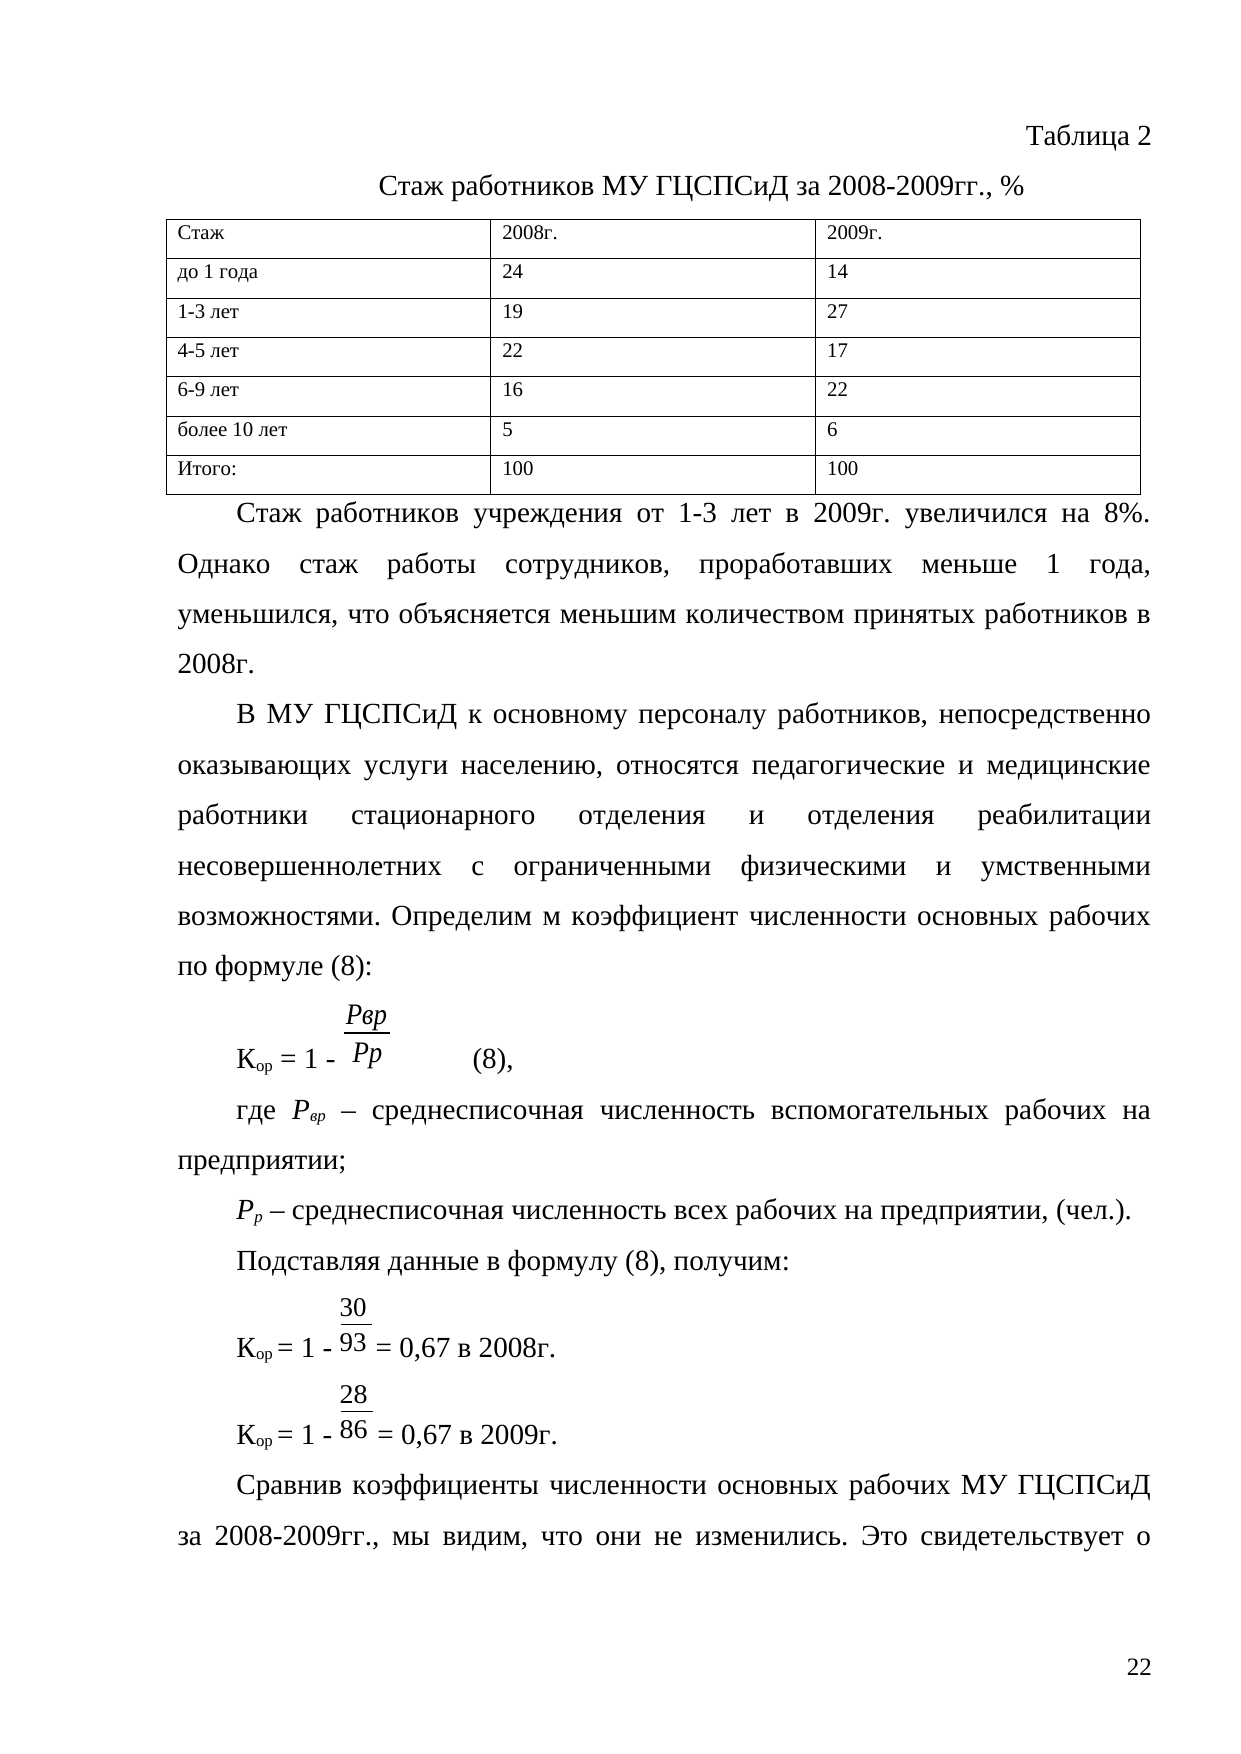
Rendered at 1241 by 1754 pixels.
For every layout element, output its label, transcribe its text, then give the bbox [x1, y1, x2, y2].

table_cell 27 [816, 299, 1140, 337]
table_header Стаж [167, 220, 490, 258]
table_cell 14 [816, 259, 1140, 297]
table_cell 6-9 лет [167, 377, 490, 416]
table_cell более 10 лет [167, 417, 490, 455]
text Кор = 1 - = 0,67 в 2008г. [177, 1293, 1152, 1363]
table_cell 5 [491, 417, 815, 455]
table_header 2008г. [491, 220, 815, 258]
table_cell 100 [816, 456, 1140, 494]
table_cell 6 [816, 417, 1140, 455]
text Стаж работников МУ ГЦСПСиД за 2008-2009гг., % [177, 168, 1152, 202]
table_cell 22 [491, 338, 815, 376]
text Таблица 2 [177, 118, 1152, 152]
table_cell Итого: [167, 456, 490, 494]
table_header 2009г. [816, 220, 1140, 258]
table_cell 17 [816, 338, 1140, 376]
table_cell 19 [491, 299, 815, 337]
text где Рвр – среднесписочная численность вспомогательных рабочих на предприятии; [177, 1092, 1152, 1176]
text Подставляя данные в формулу (8), получим: [177, 1243, 1152, 1276]
text Кор = 1 - (8), [177, 998, 1152, 1075]
table_cell до 1 года [167, 259, 490, 297]
text Рр – среднесписочная численность всех рабочих на предприятии, (чел.). [177, 1192, 1152, 1226]
table_cell 1-3 лет [167, 299, 490, 337]
table_cell 24 [491, 259, 815, 297]
table_cell 22 [816, 377, 1140, 416]
text Стаж работников учреждения от 1-3 лет в 2009г. увеличился на 8%. Однако стаж работы сотрудников, проработавших меньше 1 года, уменьшился, что объясняется меньшим количеством принятых работников в 2008г. [177, 495, 1152, 680]
text В МУ ГЦСПСиД к основному персоналу работников, непосредственно оказывающих услуги населению, относятся педагогические и медицинские работники стационарного отделения и отделения реабилитации несовершеннолетних с ограниченными физическими и умственными возможностями. Определим м коэффициент численности основных рабочих по формуле (8): [177, 697, 1152, 982]
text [177, 1467, 1152, 1551]
table_cell 16 [491, 377, 815, 416]
table_cell 100 [491, 456, 815, 494]
text Кор = 1 - = 0,67 в 2009г. [177, 1380, 1152, 1451]
table_cell 4-5 лет [167, 338, 490, 376]
